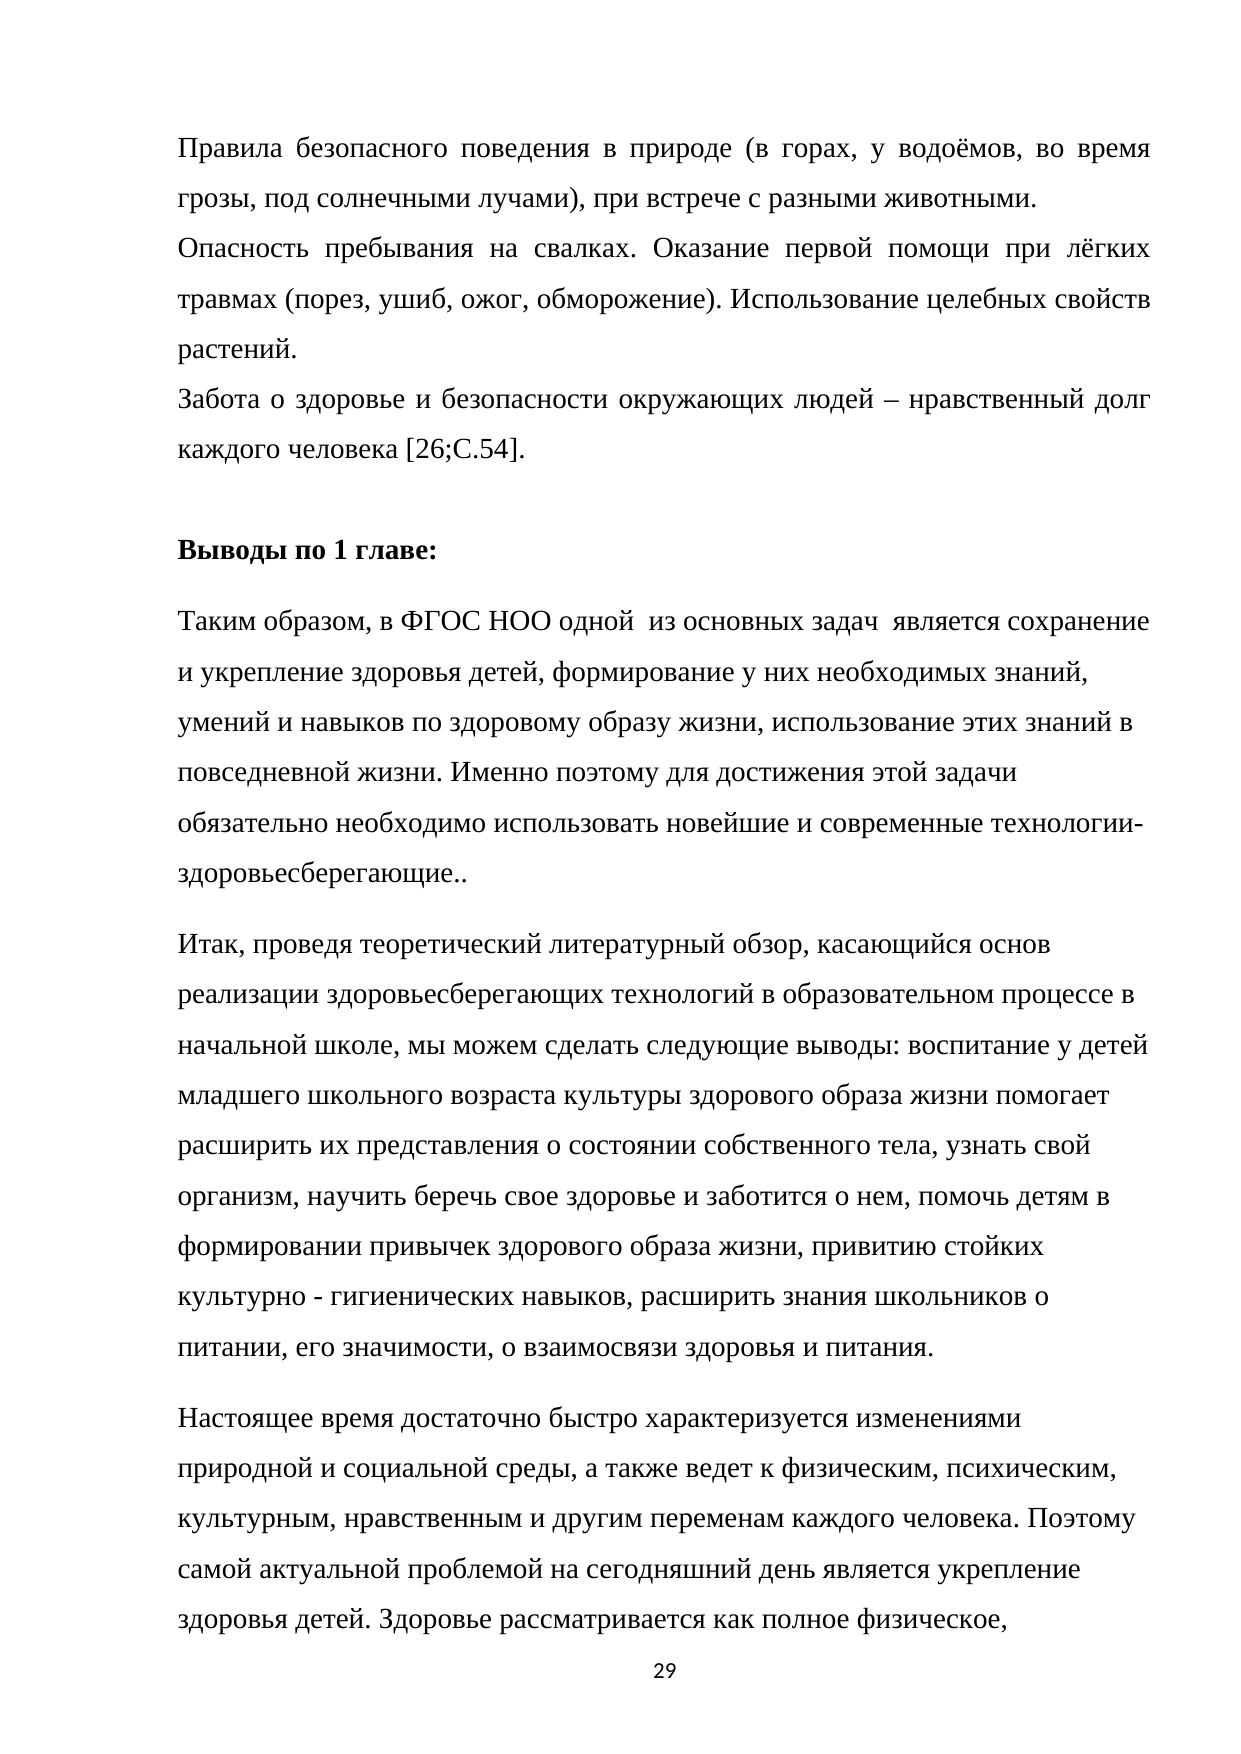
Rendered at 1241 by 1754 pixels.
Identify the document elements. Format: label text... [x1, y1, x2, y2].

text Забота о здоровье и безопасности окружающих людей – нравственный долг каждого человека [26;С.54]. [177, 381, 1152, 465]
text Итак, проведя теоретический литературный обзор, касающийся основ реализации здоровьесберегающих технологий в образовательном процессе в начальной школе, мы можем сделать следующие выводы: воспитание у детей младшего школьного возраста культуры здорового образа жизни помогает расширить их представления о состоянии собственного тела, узнать свой организм, научить беречь свое здоровье и заботится о нем, помочь детям в формировании привычек здорового образа жизни, привитию стойких культурно - гигиенических навыков, расширить знания школьников о питании, его значимости, о взаимосвязи здоровья и питания. [177, 926, 1152, 1362]
text Выводы по 1 главе: [177, 532, 1152, 566]
text Опасность пребывания на свалках. Оказание первой помощи при лёгких травмах (порез, ушиб, ожог, обморожение). Использование целебных свойств растений. [177, 230, 1152, 364]
text Таким образом, в ФГОС НОО одной из основных задач является сохранение и укрепление здоровья детей, формирование у них необходимых знаний, умений и навыков по здоровому образу жизни, использование этих знаний в повседневной жизни. Именно поэтому для достижения этой задачи обязательно необходимо использовать новейшие и современные технологии-здоровьесберегающие.. [177, 603, 1152, 888]
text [177, 1400, 1152, 1634]
text Правила безопасного поведения в природе (в горах, у водоёмов, во время грозы, под солнечными лучами), при встрече с разными животными. [177, 130, 1152, 214]
